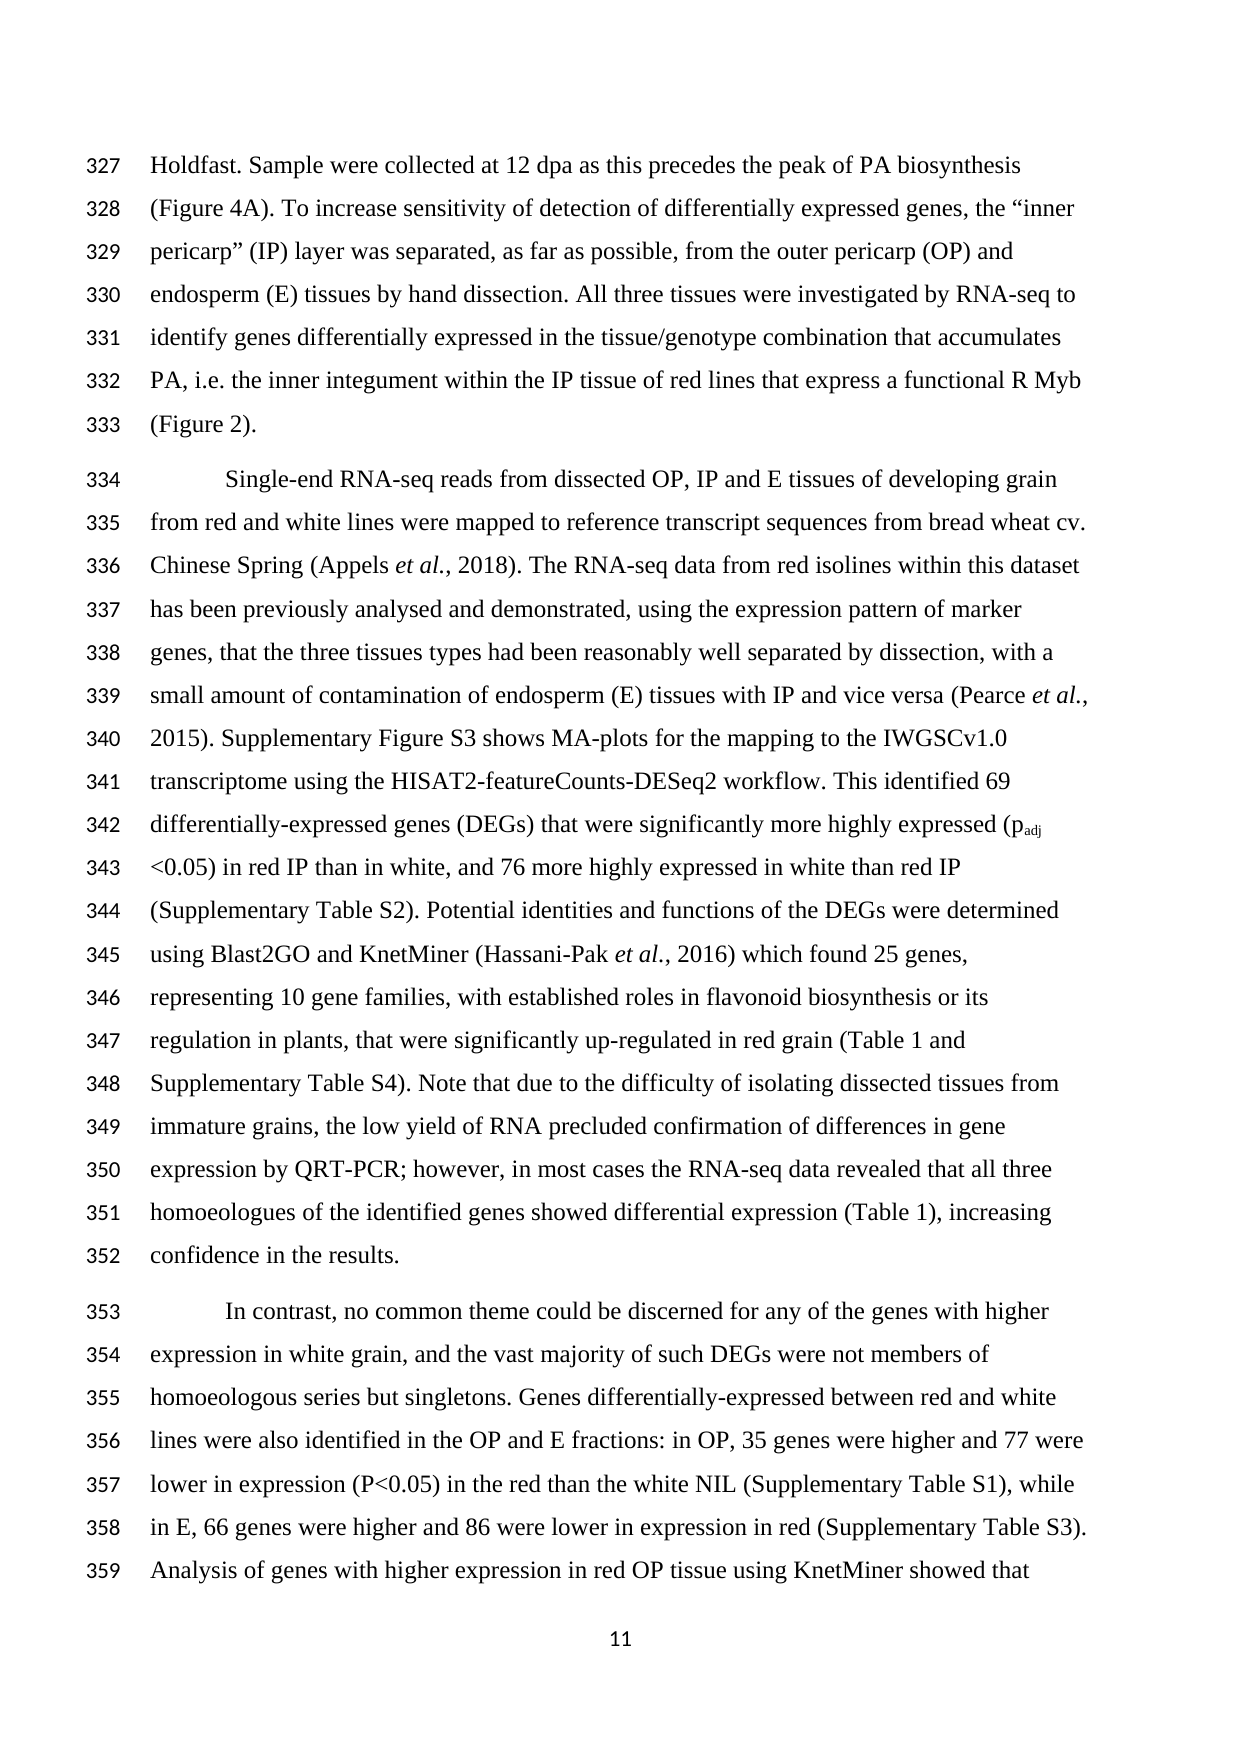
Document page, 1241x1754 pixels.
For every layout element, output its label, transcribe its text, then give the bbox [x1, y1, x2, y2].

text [150, 150, 1090, 437]
text Single-end RNA-seq reads from dissected OP, IP and E tissues of developing grain from red and white lines were mapped to reference transcript sequences from bread wheat cv. Chinese Spring (Appels et al., 2018). The RNA-seq data from red isolines within this dataset has been previously analysed and demonstrated, using the expression pattern of marker genes, that the three tissues types had been reasonably well separated by dissection, with a small amount of contamination of endosperm (E) tissues with IP and vice versa (Pearce et al., 2015). Supplementary Figure S3 shows MA-plots for the mapping to the IWGSCv1.0 transcriptome using the HISAT2-featureCounts-DESeq2 workflow. This identified 69 differentially-expressed genes (DEGs) that were significantly more highly expressed (padj <0.05) in red IP than in white, and 76 more highly expressed in white than red IP (Supplementary Table S2). Potential identities and functions of the DEGs were determined using Blast2GO and KnetMiner (Hassani-Pak et al., 2016) which found 25 genes, representing 10 gene families, with established roles in flavonoid biosynthesis or its regulation in plants, that were significantly up-regulated in red grain (Table 1 and Supplementary Table S4). Note that due to the difficulty of isolating dissected tissues from immature grains, the low yield of RNA precluded confirmation of differences in gene expression by QRT-PCR; however, in most cases the RNA-seq data revealed that all three homoeologues of the identified genes showed differential expression (Table 1), increasing confidence in the results. [150, 464, 1090, 1269]
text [150, 1296, 1090, 1584]
